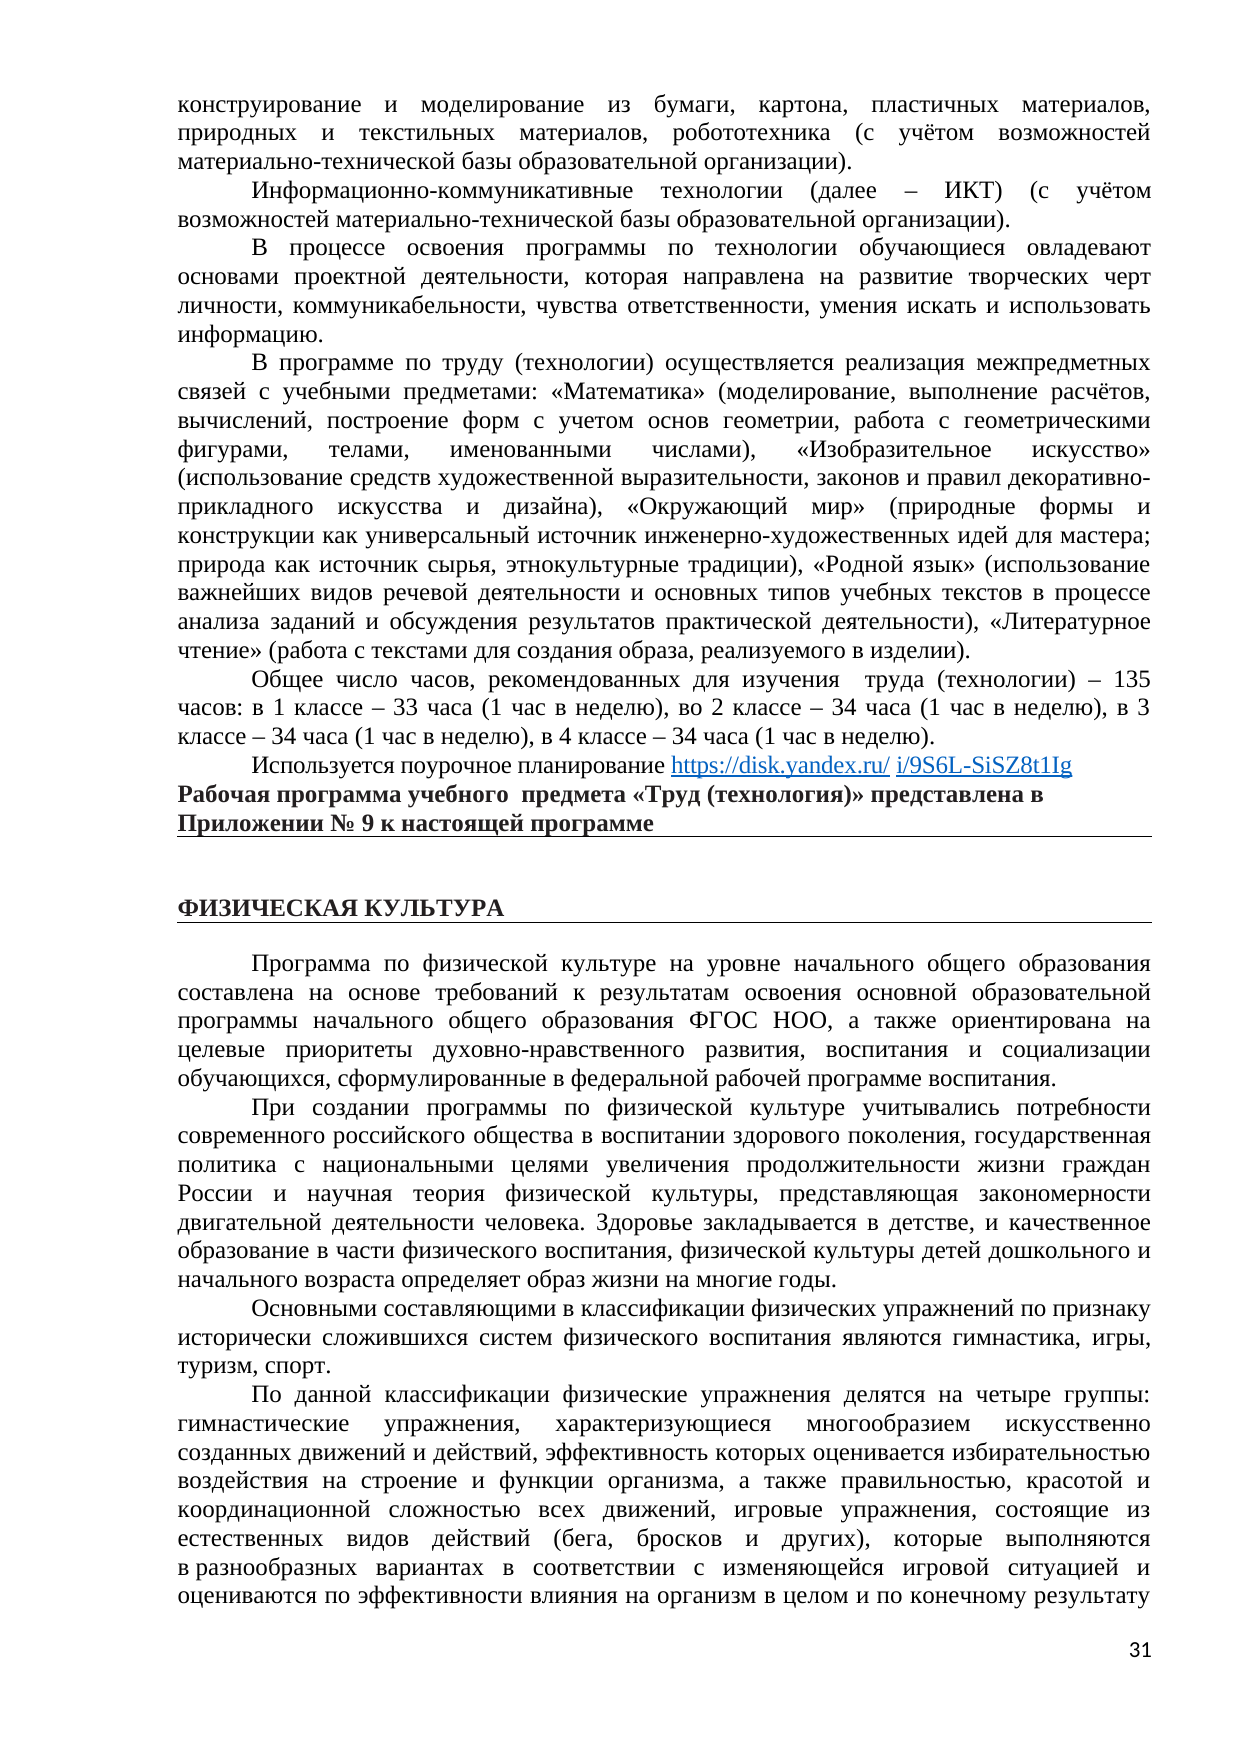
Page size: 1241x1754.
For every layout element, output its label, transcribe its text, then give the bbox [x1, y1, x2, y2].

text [177, 1379, 1152, 1609]
text В процессе освоения программы по технологии обучающиеся овладевают основами проектной деятельности, которая направлена на развитие творческих черт личности, коммуникабельности, чувства ответственности, умения искать и использовать информацию. [177, 232, 1152, 347]
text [177, 89, 1152, 175]
text При создании программы по физической культуре учитывались потребности современного российского общества в воспитании здорового поколения, государственная политика с национальными целями увеличения продолжительности жизни граждан России и научная теория физической культуры, представляющая закономерности двигательной деятельности человека. Здоровье закладывается в детстве, и качественное образование в части физического воспитания, физической культуры детей дошкольного и начального возраста определяет образ жизни на многие годы. [177, 1092, 1152, 1293]
text Общее число часов, рекомендованных для изучения труда (технологии) – 135 часов: в 1 классе – 33 часа (1 час в неделю), во 2 классе – 34 часа (1 час в неделю), в 3 классе – 34 часа (1 час в неделю), в 4 классе – 34 часа (1 час в неделю). [177, 664, 1152, 750]
text Основными составляющими в классификации физических упражнений по признаку исторически сложившихся систем физического воспитания являются гимнастика, игры, туризм, спорт. [177, 1293, 1152, 1379]
text Рабочая программа учебного предмета «Труд (технология)» представлена в Приложении № 9 к настоящей программе [177, 779, 1152, 836]
text Программа по физической культуре на уровне начального общего образования составлена на основе требований к результатам освоения основной образовательной программы начального общего образования ФГОС НОО, а также ориентирована на целевые приоритеты духовно-нравственного развития, воспитания и социализации обучающихся, сформулированные в федеральной рабочей программе воспитания. [177, 948, 1152, 1092]
text В программе по труду (технологии) осуществляется реализация межпредметных связей с учебными предметами: «Математика» (моделирование, выполнение расчётов, вычислений, построение форм с учетом основ геометрии, работа с геометрическими фигурами, телами, именованными числами), «Изобразительное искусство» (использование средств художественной выразительности, законов и правил декоративно-прикладного искусства и дизайна), «Окружающий мир» (природные формы и конструкции как универсальный источник инженерно-художественных идей для мастера; природа как источник сырья, этнокультурные традиции), «Родной язык» (использование важнейших видов речевой деятельности и основных типов учебных текстов в процессе анализа заданий и обсуждения результатов практической деятельности), «Литературное чтение» (работа с текстами для создания образа, реализуемого в изделии). [177, 347, 1152, 664]
text ФИЗИЧЕСКАЯ КУЛЬТУРА [177, 893, 1152, 922]
text Информационно-коммуникативные технологии (далее – ИКТ) (с учётом возможностей материально-технической базы образовательной организации). [177, 175, 1152, 232]
text Используется поурочное планирование https://disk.yandex.ru/ i/9S6L-SiSZ8t1Ig [177, 750, 1152, 779]
